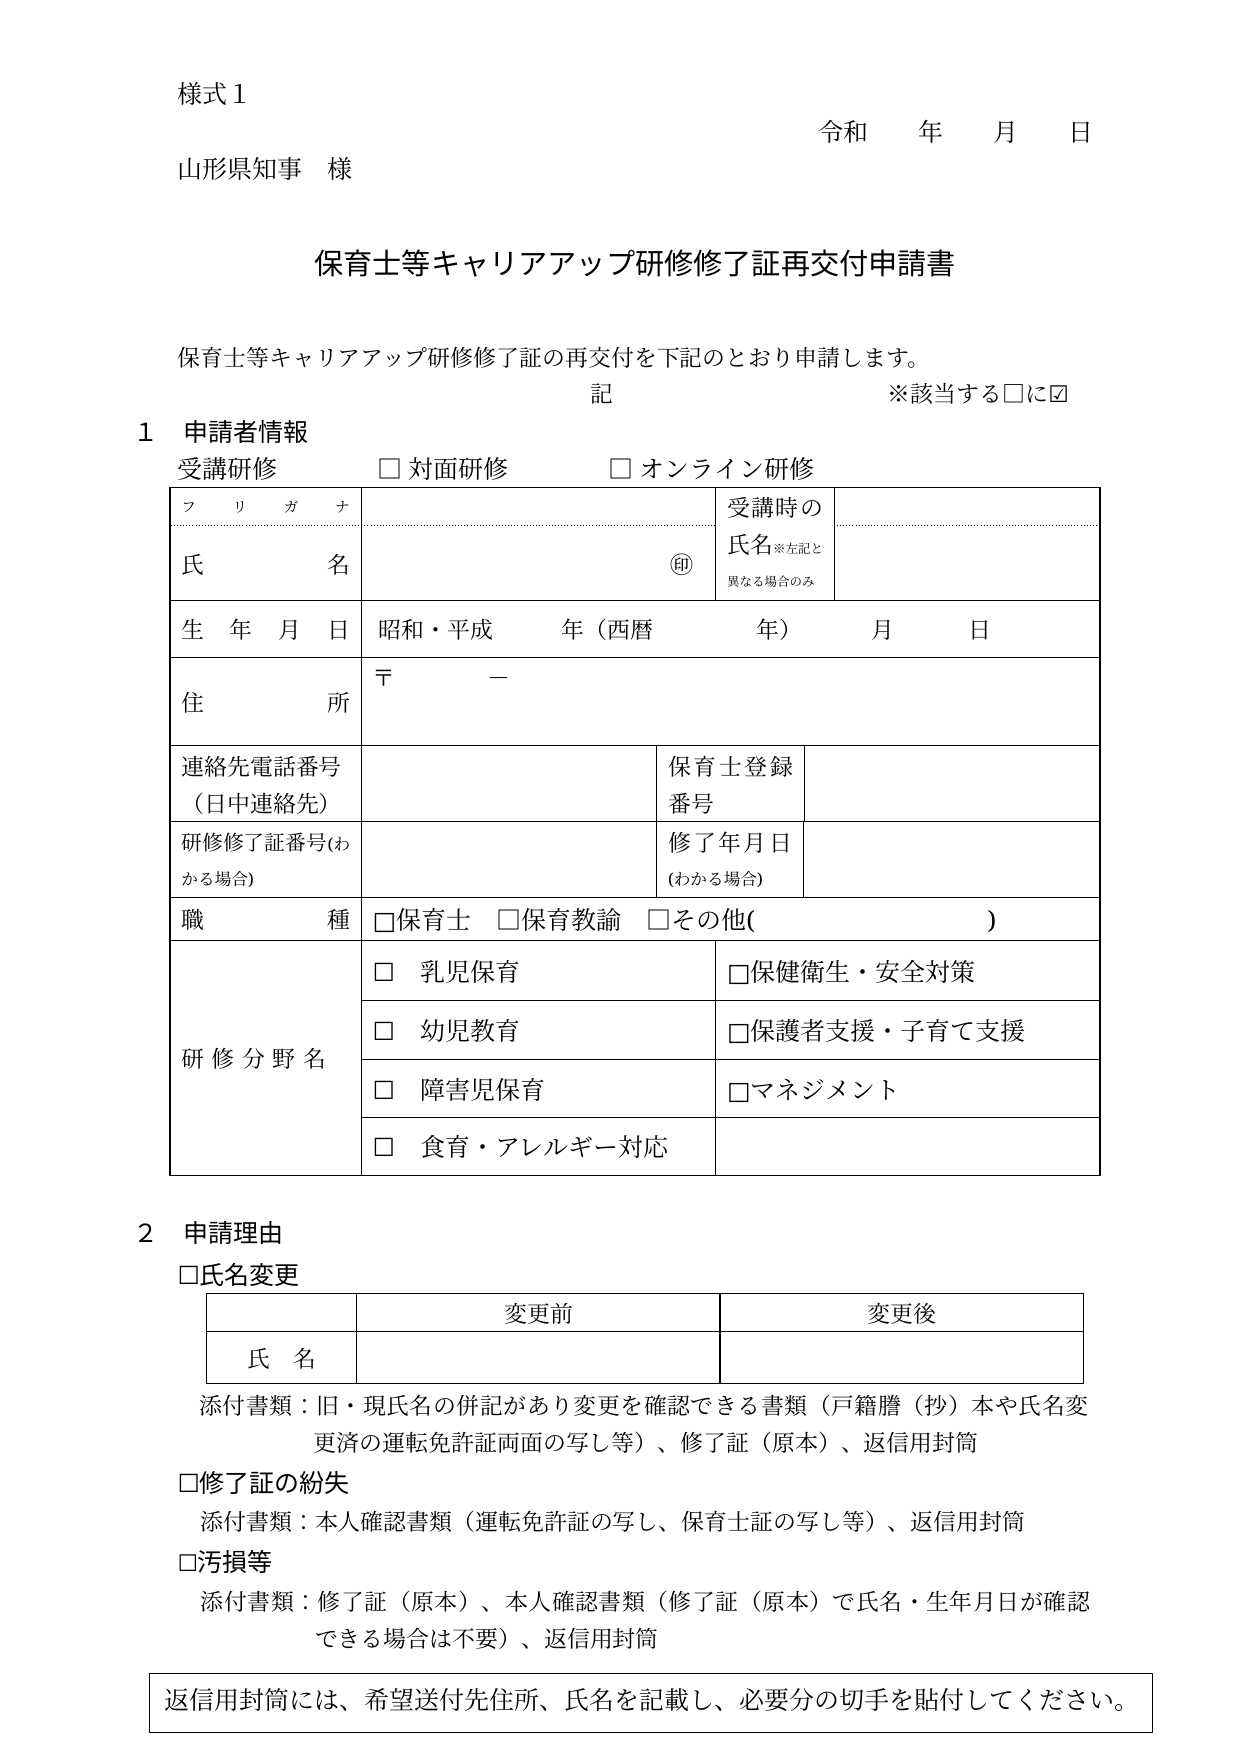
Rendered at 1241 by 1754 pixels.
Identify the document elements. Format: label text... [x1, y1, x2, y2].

table_cell □保育士 □保育教諭 □その他( ) [362, 898, 1099, 940]
text 氏名変更 [177, 1251, 1093, 1292]
table_cell 氏 名 [207, 1332, 356, 1383]
table_cell [835, 525, 1099, 600]
table_cell [362, 822, 656, 897]
subtitle 記 ※該当する□に☑ [177, 374, 1093, 412]
table_cell 幼児教育 [362, 1001, 715, 1059]
table_cell [805, 746, 1099, 821]
table_header [207, 1294, 356, 1331]
table_cell □保健衛生・安全対策 [716, 941, 1099, 1000]
table_cell □マネジメント [716, 1060, 1099, 1117]
text １ 申請者情報 [133, 412, 1093, 449]
table_cell 乳児保育 [362, 941, 715, 1000]
table_cell 昭和・平成 年（西暦 年） 月 日 [362, 601, 1099, 657]
table_cell [357, 1332, 719, 1383]
table_cell 研修分野名 [171, 941, 361, 1175]
text 様式１ [177, 74, 993, 112]
table_cell 障害児保育 [362, 1060, 715, 1117]
text 修了証の紛失 [177, 1459, 1093, 1501]
table_cell [804, 822, 1099, 897]
table_cell 連絡先電話番号 （日中連絡先） [171, 746, 361, 821]
table_cell 食育・アレルギー対応 [362, 1118, 715, 1175]
table_header フ リ ガ ナ [171, 488, 361, 525]
table_header [362, 488, 715, 525]
table_cell 生年月日 [171, 601, 361, 657]
text 汚損等 [177, 1538, 1093, 1580]
table_cell 住所 [171, 658, 361, 745]
text 令和 年 月 日 [177, 112, 1093, 149]
text 添付書類：修了証（原本）、本人確認書類（修了証（原本）で氏名・生年月日が確認できる場合は不要）、返信用封筒 [177, 1580, 1093, 1655]
table_header 変更前 [357, 1294, 719, 1331]
table_header [835, 488, 1099, 525]
text ２ 申請理由 [133, 1213, 1093, 1251]
table_cell [721, 1332, 1083, 1383]
text 添付書類：旧・現氏名の併記があり変更を確認できる書類（戸籍謄（抄）本や氏名変更済の運転免許証両面の写し等）、修了証（原本）、返信用封筒 [199, 1384, 1093, 1459]
table_cell 氏名 [171, 525, 361, 600]
text 受講研修 □ 対面研修 □ オンライン研修 [133, 449, 1093, 487]
table_cell 〒 － [362, 658, 1099, 745]
text 山形県知事 様 [177, 149, 1093, 187]
table_cell 職種 [171, 898, 361, 940]
text 保育士等キャリアアップ研修修了証再交付申請書 [177, 224, 1093, 299]
table_cell 修了年月日(わかる場合) [657, 822, 803, 897]
table_cell [362, 746, 656, 821]
table_header 受講時の氏名※左記と異なる場合のみ [716, 488, 834, 600]
table_cell 保育士登録番号 [657, 746, 804, 821]
text 添付書類：本人確認書類（運転免許証の写し、保育士証の写し等）、返信用封筒 [177, 1501, 1093, 1538]
text 保育士等キャリアアップ研修修了証の再交付を下記のとおり申請します。 [177, 337, 1093, 374]
table_cell 研修修了証番号(わかる場合) [171, 822, 361, 897]
table_cell [716, 1118, 1099, 1175]
table_cell □保護者支援・子育て支援 [716, 1001, 1099, 1059]
table_cell ㊞ [362, 525, 715, 600]
table_header 変更後 [721, 1294, 1083, 1331]
